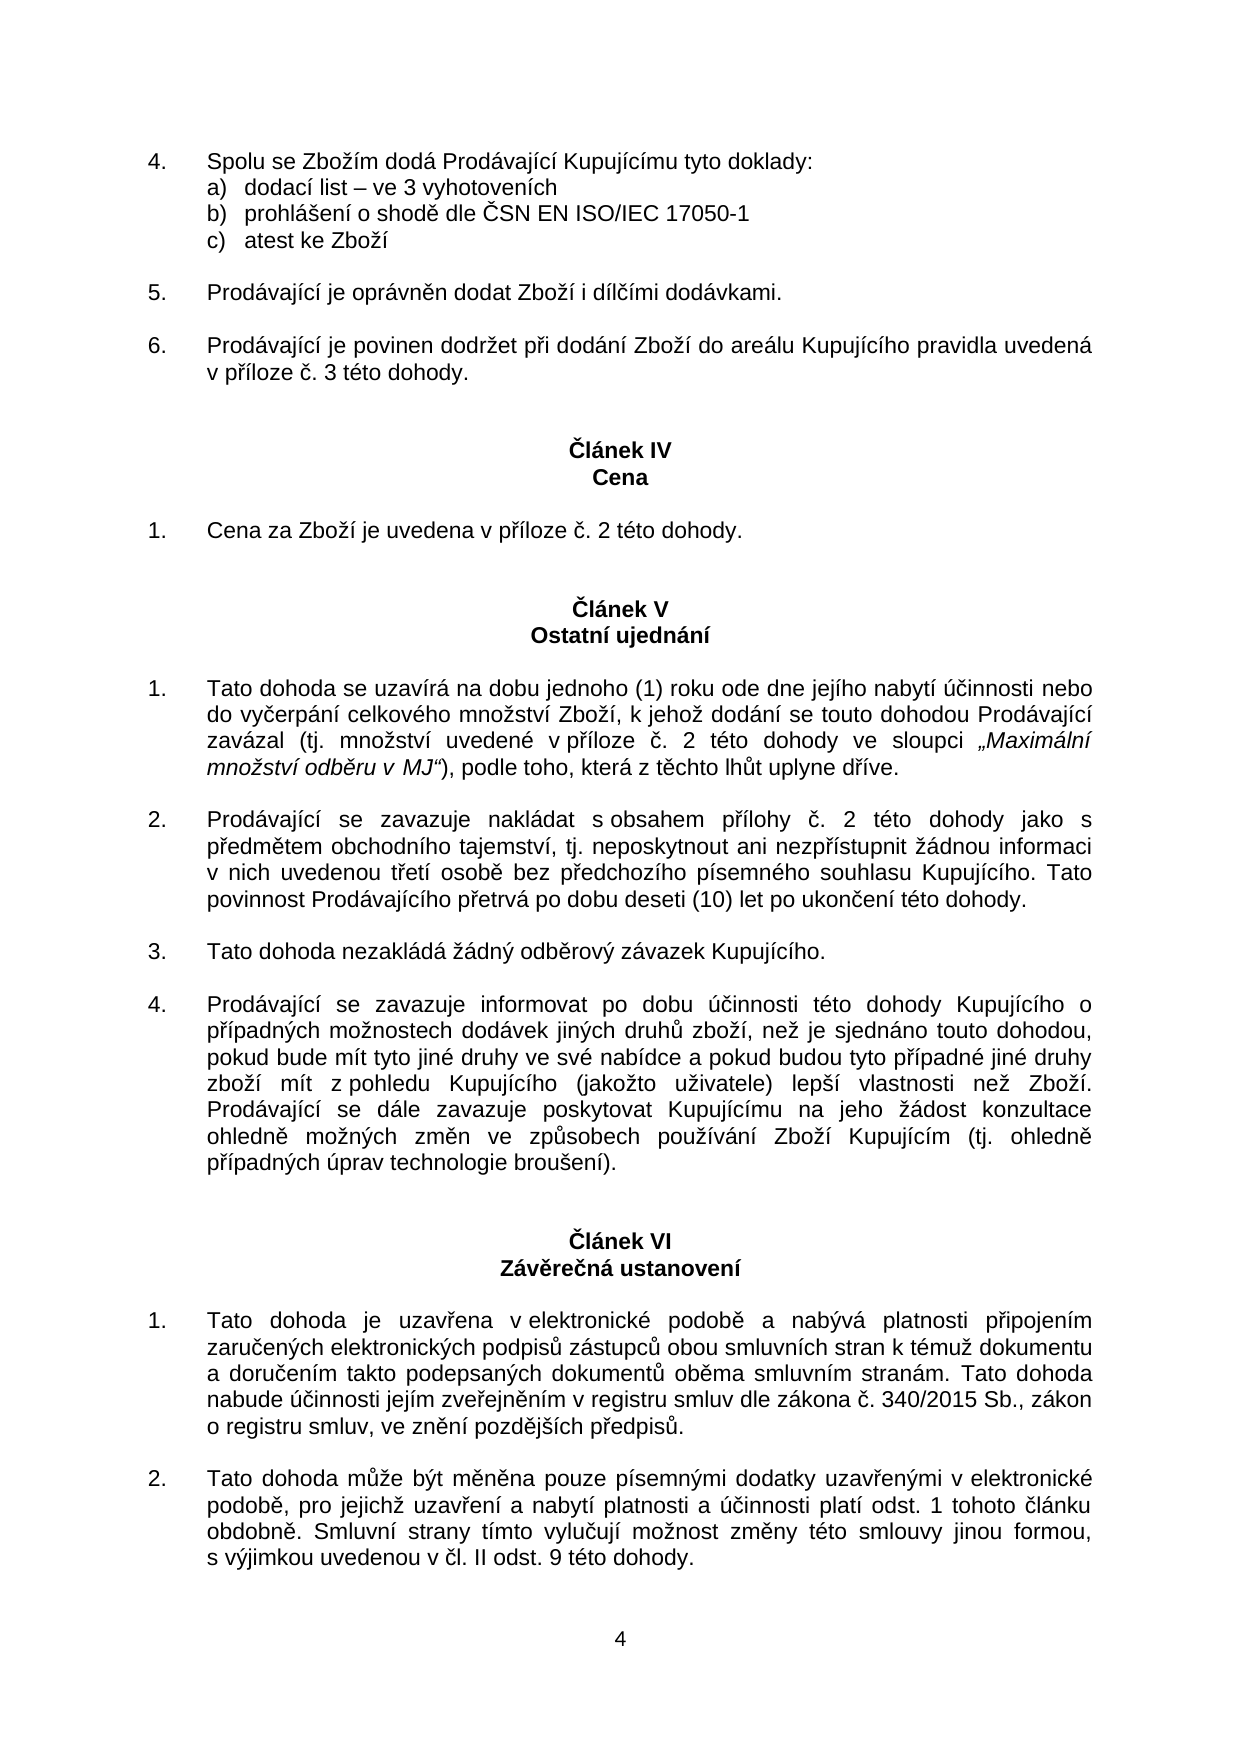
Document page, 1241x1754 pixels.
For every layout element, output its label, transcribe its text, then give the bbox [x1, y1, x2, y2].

list Tato dohoda se uzavírá na dobu jednoho (1) roku ode dne jejího nabytí účinnosti nebo do vyčerpání celkového množství Zboží, k jehož dodání se touto dohodou Prodávající zavázal (tj. množství uvedené v příloze č. 2 této dohody ve sloupci „Maximální množství odběru v MJ“), podle toho, která z těchto lhůt uplyne dříve. [148, 675, 1093, 780]
list Spolu se Zbožím dodá Prodávající Kupujícímu tyto doklady: [148, 148, 1093, 174]
list dodací list – ve 3 vyhotoveních [207, 174, 1093, 200]
list Prodávající je oprávněn dodat Zboží i dílčími dodávkami. [148, 279, 1093, 306]
list prohlášení o shodě dle ČSN EN ISO/IEC 17050-1 [207, 200, 1093, 227]
list Tato dohoda nezakládá žádný odběrový závazek Kupujícího. [148, 938, 1093, 964]
list Prodávající je povinen dodržet při dodání Zboží do areálu Kupujícího pravidla uvedená v příloze č. 3 této dohody. [148, 332, 1093, 385]
list Cena za Zboží je uvedena v příloze č. 2 této dohody. [148, 517, 1093, 543]
text Závěrečná ustanovení [148, 1254, 1093, 1281]
list Tato dohoda je uzavřena v elektronické podobě a nabývá platnosti připojením zaručených elektronických podpisů zástupců obou smluvních stran k témuž dokumentu a doručením takto podepsaných dokumentů oběma smluvním stranám. Tato dohoda nabude účinnosti jejím zveřejněním v registru smluv dle zákona č. 340/2015 Sb., zákon o registru smluv, ve znění pozdějších předpisů. [148, 1307, 1093, 1439]
text Článek V [148, 596, 1093, 622]
list Prodávající se zavazuje nakládat s obsahem přílohy č. 2 této dohody jako s předmětem obchodního tajemství, tj. neposkytnout ani nezpřístupnit žádnou informaci v nich uvedenou třetí osobě bez předchozího písemného souhlasu Kupujícího. Tato povinnost Prodávajícího přetrvá po dobu deseti (10) let po ukončení této dohody. [148, 806, 1093, 912]
list atest ke Zboží [207, 227, 1093, 253]
text Cena [148, 464, 1093, 490]
list Tato dohoda může být měněna pouze písemnými dodatky uzavřenými v elektronické podobě, pro jejichž uzavření a nabytí platnosti a účinnosti platí odst. 1 tohoto článku obdobně. Smluvní strany tímto vylučují možnost změny této smlouvy jinou formou, s výjimkou uvedenou v čl. II odst. 9 této dohody. [148, 1465, 1093, 1571]
text Ostatní ujednání [148, 622, 1093, 648]
text Článek IV [148, 437, 1093, 464]
text Článek VI [148, 1228, 1093, 1254]
list Prodávající se zavazuje informovat po dobu účinnosti této dohody Kupujícího o případných možnostech dodávek jiných druhů zboží, než je sjednáno touto dohodou, pokud bude mít tyto jiné druhy ve své nabídce a pokud budou tyto případné jiné druhy zboží mít z pohledu Kupujícího (jakožto uživatele) lepší vlastnosti než Zboží. Prodávající se dále zavazuje poskytovat Kupujícímu na jeho žádost konzultace ohledně možných změn ve způsobech používání Zboží Kupujícím (tj. ohledně případných úprav technologie broušení). [148, 991, 1093, 1175]
